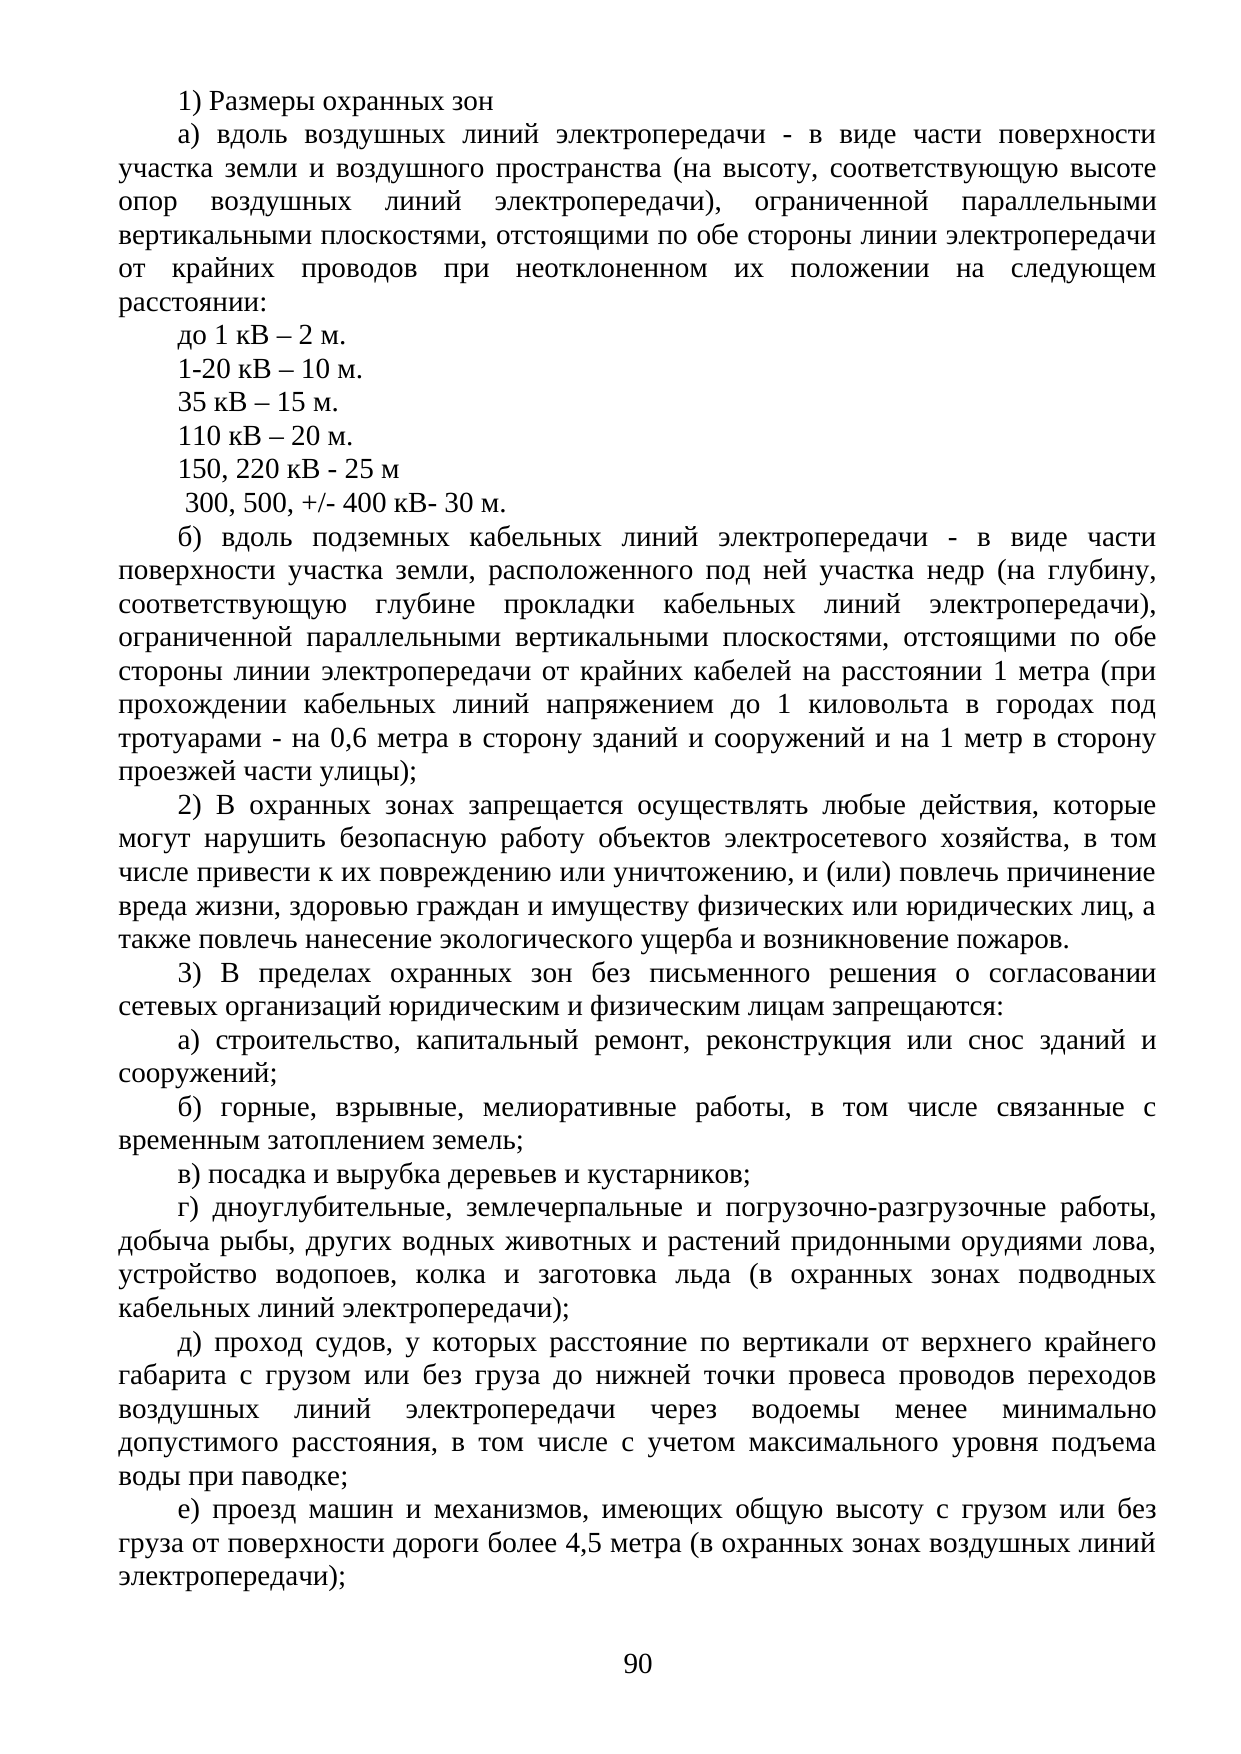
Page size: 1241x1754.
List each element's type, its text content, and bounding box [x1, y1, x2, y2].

text 1) Размеры охранных зон [118, 83, 1157, 116]
text до 1 кВ – 2 м. [118, 317, 1157, 351]
text 35 кВ – 15 м. [118, 384, 1157, 418]
text 2) В охранных зонах запрещается осуществлять любые действия, которые могут нарушить безопасную работу объектов электросетевого хозяйства, в том числе привести к их повреждению или уничтожению, и (или) повлечь причинение вреда жизни, здоровью граждан и имуществу физических или юридических лиц, а также повлечь нанесение экологического ущерба и возникновение пожаров. [118, 787, 1157, 955]
text д) проход судов, у которых расстояние по вертикали от верхнего крайнего габарита с грузом или без груза до нижней точки провеса проводов переходов воздушных линий электропередачи через водоемы менее минимально допустимого расстояния, в том числе с учетом максимального уровня подъема воды при паводке; [118, 1324, 1157, 1491]
text 3) В пределах охранных зон без письменного решения о согласовании сетевых организаций юридическим и физическим лицам запрещаются: [118, 955, 1157, 1022]
text б) горные, взрывные, мелиоративные работы, в том числе связанные с временным затоплением земель; [118, 1089, 1157, 1156]
text 1-20 кВ – 10 м. [118, 351, 1157, 384]
text 300, 500, +/- 400 кВ- 30 м. [118, 485, 1157, 519]
text в) посадка и вырубка деревьев и кустарников; [118, 1156, 1157, 1189]
text г) дноуглубительные, землечерпальные и погрузочно-разгрузочные работы, добыча рыбы, других водных животных и растений придонными орудиями лова, устройство водопоев, колка и заготовка льда (в охранных зонах подводных кабельных линий электропередачи); [118, 1189, 1157, 1324]
text а) строительство, капитальный ремонт, реконструкция или снос зданий и сооружений; [118, 1022, 1157, 1089]
text 110 кВ – 20 м. [118, 418, 1157, 452]
text а) вдоль воздушных линий электропередачи - в виде части поверхности участка земли и воздушного пространства (на высоту, соответствующую высоте опор воздушных линий электропередачи), ограниченной параллельными вертикальными плоскостями, отстоящими по обе стороны линии электропередачи от крайних проводов при неотклоненном их положении на следующем расстоянии: [118, 116, 1157, 317]
text е) проезд машин и механизмов, имеющих общую высоту с грузом или без груза от поверхности дороги более 4,5 метра (в охранных зонах воздушных линий электропередачи); [118, 1491, 1157, 1592]
text б) вдоль подземных кабельных линий электропередачи - в виде части поверхности участка земли, расположенного под ней участка недр (на глубину, соответствующую глубине прокладки кабельных линий электропередачи), ограниченной параллельными вертикальными плоскостями, отстоящими по обе стороны линии электропередачи от крайних кабелей на расстоянии 1 метра (при прохождении кабельных линий напряжением до 1 киловольта в городах под тротуарами - на 0,6 метра в сторону зданий и сооружений и на 1 метр в сторону проезжей части улицы); [118, 519, 1157, 787]
text 150, 220 кВ - 25 м [118, 452, 1157, 485]
